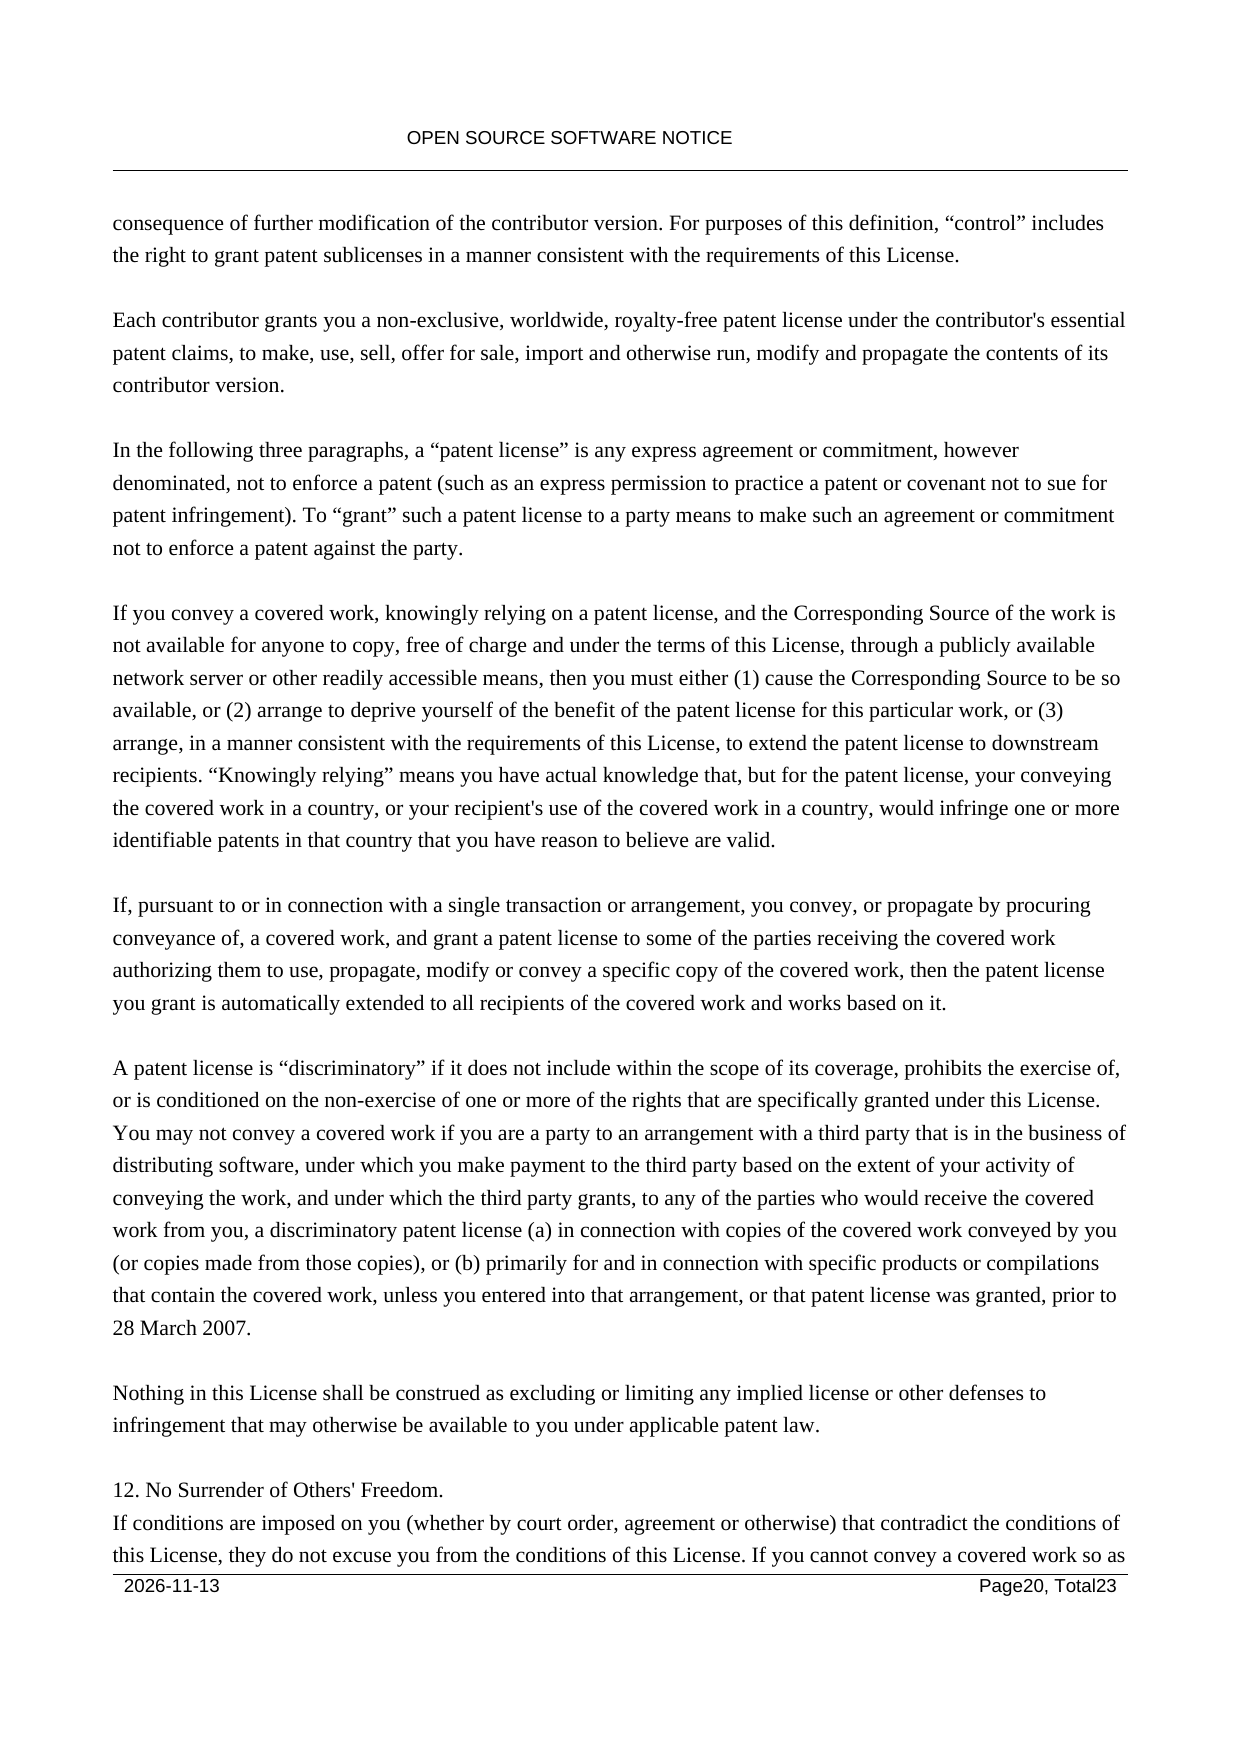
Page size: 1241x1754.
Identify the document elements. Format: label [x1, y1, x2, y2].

text [112, 206, 1128, 1571]
